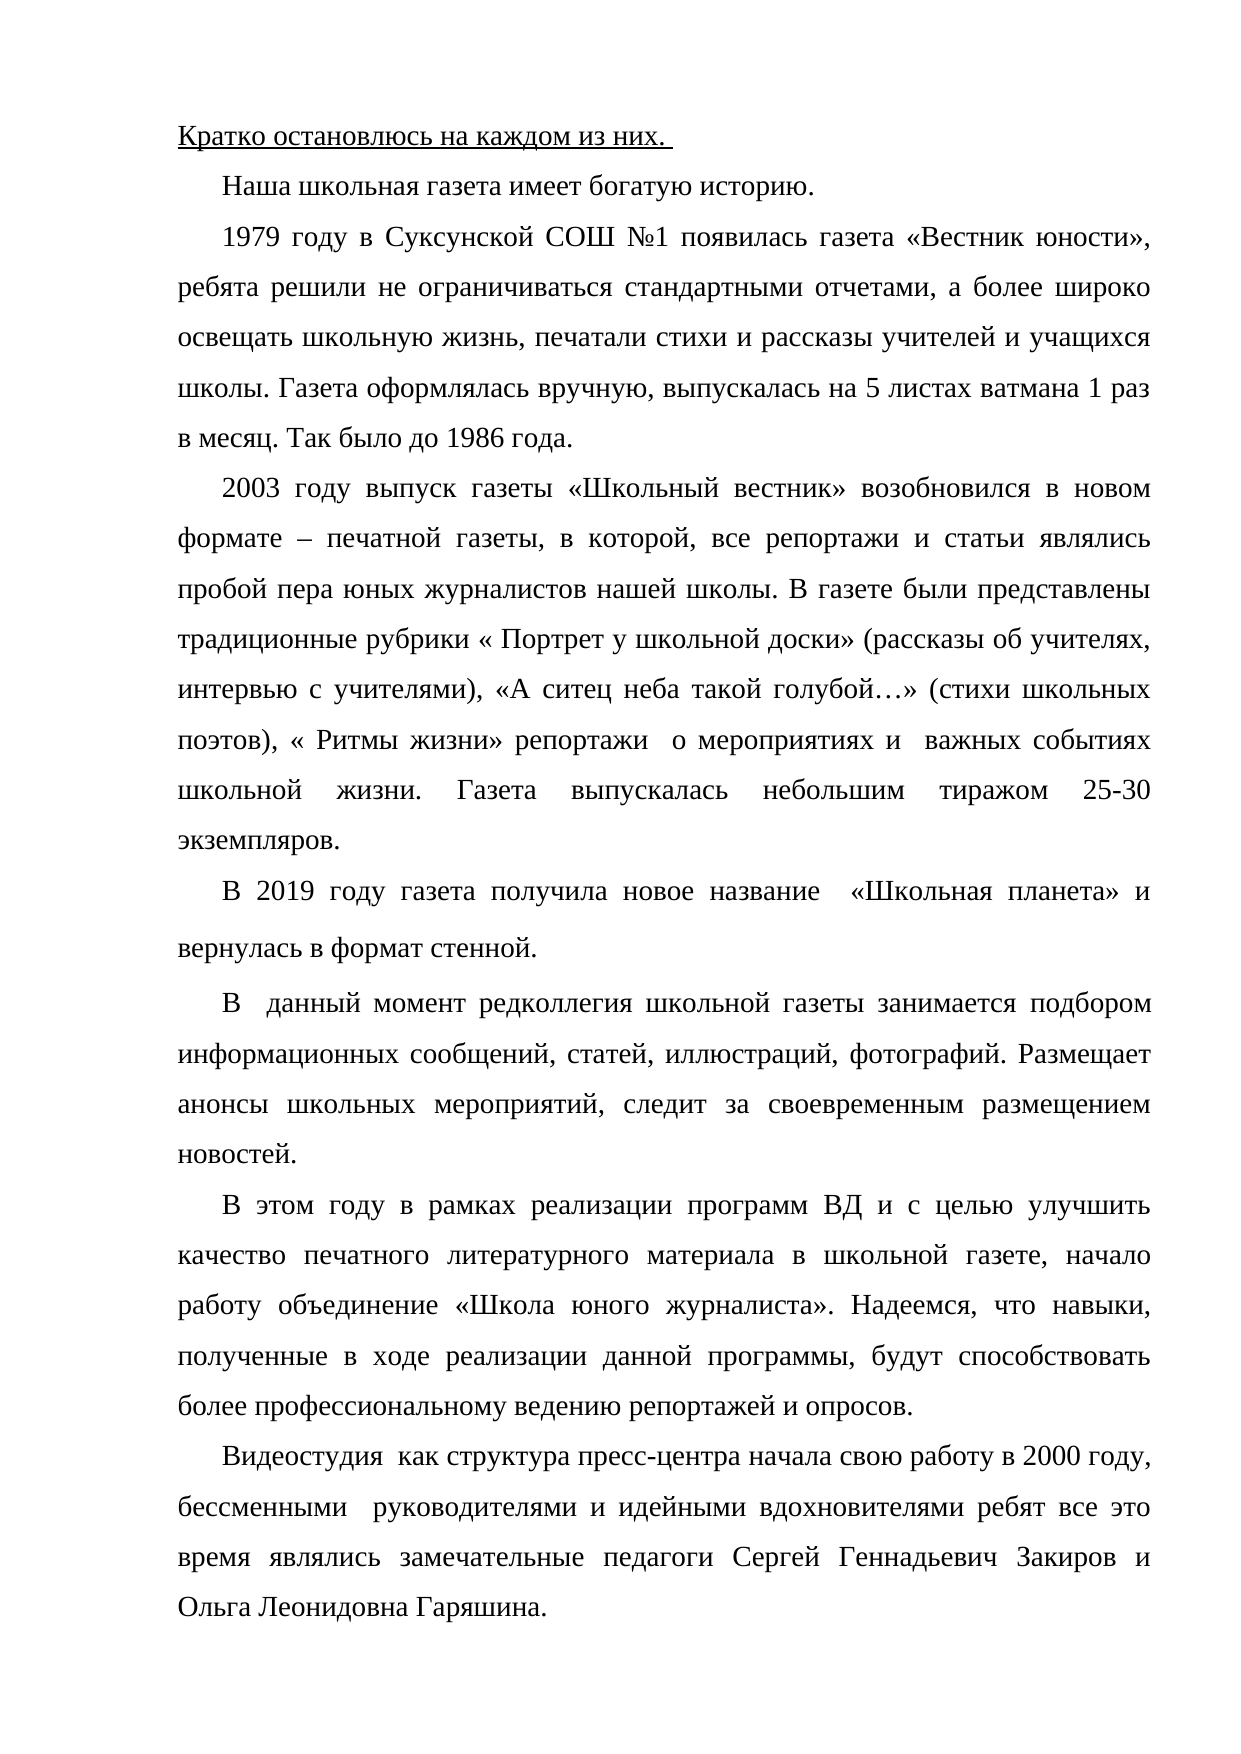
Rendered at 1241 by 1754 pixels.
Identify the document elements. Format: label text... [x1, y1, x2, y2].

text В 2019 году газета получила новое название «Школьная планета» и вернулась в формат стенной. [177, 873, 1152, 966]
text 1979 году в Суксунской СОШ №1 появилась газета «Вестник юности», ребята решили не ограничиваться стандартными отчетами, а более широко освещать школьную жизнь, печатали стихи и рассказы учителей и учащихся школы. Газета оформлялась вручную, выпускалась на 5 листах ватмана 1 раз в месяц. Так было до 1986 года. [177, 219, 1152, 453]
text 2003 году выпуск газеты «Школьный вестник» возобновился в новом формате – печатной газеты, в которой, все репортажи и статьи являлись пробой пера юных журналистов нашей школы. В газете были представлены традиционные рубрики « Портрет у школьной доски» (рассказы об учителях, интервью с учителями), «А ситец неба такой голубой…» (стихи школьных поэтов), « Ритмы жизни» репортажи о мероприятиях и важных событиях школьной жизни. Газета выпускалась небольшим тиражом 25-30 экземпляров. [177, 470, 1152, 856]
text В этом году в рамках реализации программ ВД и с целью улучшить качество печатного литературного материала в школьной газете, начало работу объединение «Школа юного журналиста». Надеемся, что навыки, полученные в ходе реализации данной программы, будут способствовать более профессиональному ведению репортажей и опросов. [177, 1187, 1152, 1422]
text В данный момент редколлегия школьной газеты занимается подбором информационных сообщений, статей, иллюстраций, фотографий. Размещает анонсы школьных мероприятий, следит за своевременным размещением новостей. [177, 986, 1152, 1170]
text Видеостудия как структура пресс-центра начала свою работу в 2000 году, бессменными руководителями и идейными вдохновителями ребят все это время являлись замечательные педагоги Сергей Геннадьевич Закиров и Ольга Леонидовна Гаряшина. [177, 1438, 1152, 1623]
text Наша школьная газета имеет богатую историю. [177, 168, 1152, 202]
text Кратко остановлюсь на каждом из них. [177, 118, 1152, 152]
